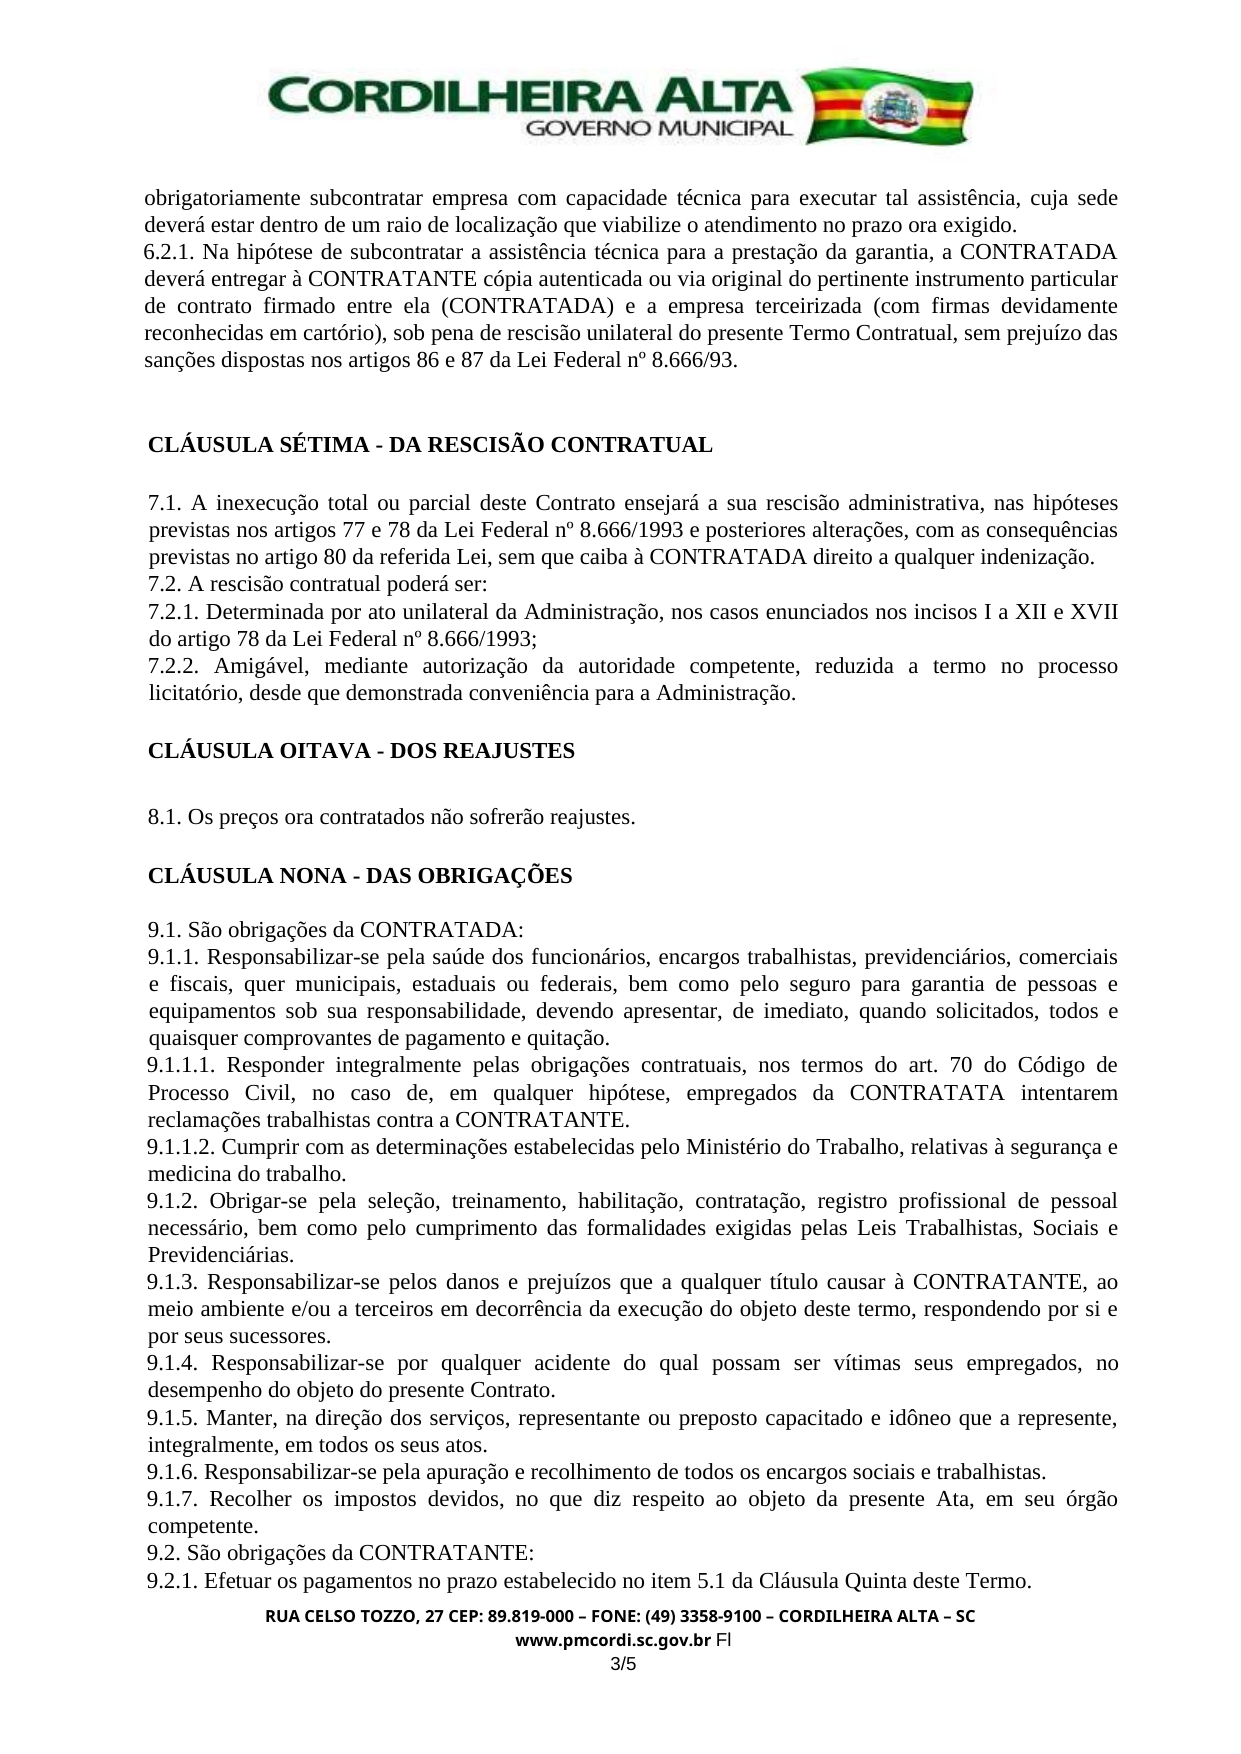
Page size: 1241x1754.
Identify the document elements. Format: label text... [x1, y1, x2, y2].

text 9.1.3. Responsabilizar-se pelos danos e prejuízos que a qualquer título causar à CONTRATANTE, ao meio ambiente e/ou a terceiros em decorrência da execução do objeto deste termo, respondendo por si e por seus sucessores. [147, 1268, 1120, 1349]
text 7.2.2. Amigável, mediante autorização da autoridade competente, reduzida a termo no processo licitatório, desde que demonstrada conveniência para a Administração. [148, 652, 1120, 706]
text 7.2. A rescisão contratual poderá ser: [148, 570, 1120, 596]
text 9.1.4. Responsabilizar-se por qualquer acidente do qual possam ser vítimas seus empregados, no desempenho do objeto do presente Contrato. [147, 1349, 1120, 1403]
text 9.1.6. Responsabilizar-se pela apuração e recolhimento de todos os encargos sociais e trabalhistas. [147, 1458, 1120, 1484]
text 9.2.1. Efetuar os pagamentos no prazo estabelecido no item 5.1 da Cláusula Quinta deste Termo. [147, 1567, 1120, 1593]
subtitle CLÁUSULA OITAVA - DOS REAJUSTES [148, 737, 1120, 763]
text 9.1.2. Obrigar-se pela seleção, treinamento, habilitação, contratação, registro profissional de pessoal necessário, bem como pelo cumprimento das formalidades exigidas pelas Leis Trabalhistas, Sociais e Previdenciárias. [147, 1187, 1120, 1267]
text 9.1.1.1. Responder integralmente pelas obrigações contratuais, nos termos do art. 70 do Código de Processo Civil, no caso de, em qualquer hipótese, empregados da CONTRATATA intentarem reclamações trabalhistas contra a CONTRATANTE. [147, 1051, 1120, 1132]
text 7.2.1. Determinada por ato unilateral da Administração, nos casos enunciados nos incisos I a XII e XVII do artigo 78 da Lei Federal nº 8.666/1993; [148, 598, 1120, 651]
text 6.2.1. Na hipótese de subcontratar a assistência técnica para a prestação da garantia, a CONTRATADA deverá entregar à CONTRATANTE cópia autenticada ou via original do pertinente instrumento particular de contrato firmado entre ela (CONTRATADA) e a empresa terceirizada (com firmas devidamente reconhecidas em cartório), sob pena de rescisão unilateral do presente Termo Contratual, sem prejuízo das sanções dispostas nos artigos 86 e 87 da Lei Federal nº 8.666/93. [143, 238, 1120, 373]
text 9.1.5. Manter, na direção dos serviços, representante ou preposto capacitado e idôneo que a represente, integralmente, em todos os seus atos. [147, 1403, 1120, 1457]
text 9.2. São obrigações da CONTRATANTE: [147, 1539, 1120, 1565]
text 9.1.1.2. Cumprir com as determinações estabelecidas pelo Ministério do Trabalho, relativas à segurança e medicina do trabalho. [147, 1133, 1120, 1186]
picture [245, 43, 997, 171]
subtitle CLÁUSULA SÉTIMA - DA RESCISÃO CONTRATUAL [148, 431, 1120, 458]
text 9.1.1. Responsabilizar-se pela saúde dos funcionários, encargos trabalhistas, previdenciários, comerciais e fiscais, quer municipais, estaduais ou federais, bem como pelo seguro para garantia de pessoas e equipamentos sob sua responsabilidade, devendo apresentar, de imediato, quando solicitados, todos e quaisquer comprovantes de pagamento e quitação. [148, 943, 1120, 1051]
text 9.1.7. Recolher os impostos devidos, no que diz respeito ao objeto da presente Ata, em seu órgão competente. [147, 1485, 1120, 1538]
text 9.1. São obrigações da CONTRATADA: [148, 916, 609, 942]
text 8.1. Os preços ora contratados não sofrerão reajustes. [148, 803, 1120, 829]
text CLÁUSULA NONA - DAS OBRIGAÇÕES [148, 862, 609, 888]
text 7.1. A inexecução total ou parcial deste Contrato ensejará a sua rescisão administrativa, nas hipóteses previstas nos artigos 77 e 78 da Lei Federal nº 8.666/1993 e posteriores alterações, com as consequências previstas no artigo 80 da referida Lei, sem que caiba à CONTRATADA direito a qualquer indenização. [148, 489, 1120, 569]
